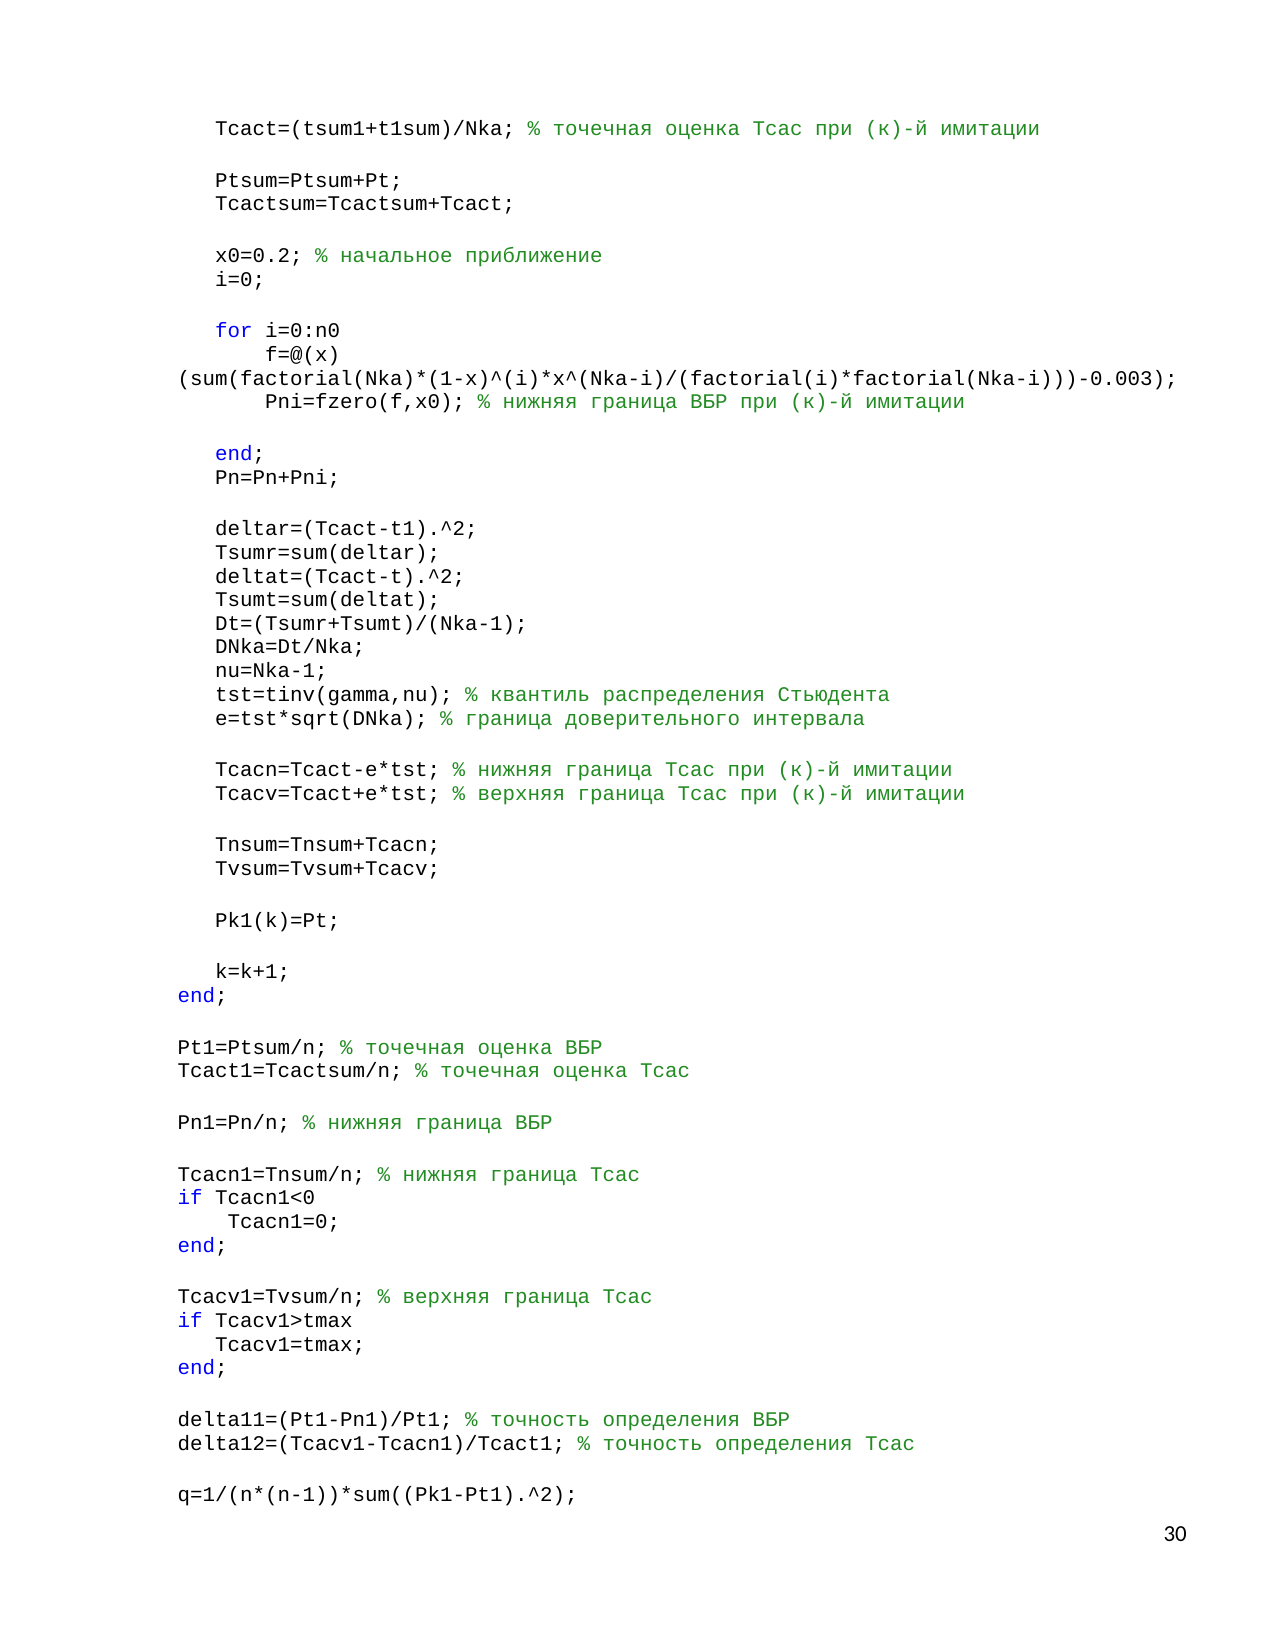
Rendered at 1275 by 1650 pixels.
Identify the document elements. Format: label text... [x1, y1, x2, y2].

text end; [177, 1235, 1186, 1258]
text Tcacn1=0; [177, 1211, 1186, 1235]
text end; [177, 985, 1186, 1009]
text if Tcacn1<0 [177, 1187, 1186, 1211]
text Tsumr=sum(deltar); [177, 542, 1186, 566]
text end; [177, 443, 1186, 467]
text k=k+1; [177, 961, 1186, 985]
text Tcacn=Tcact-e*tst; % нижняя граница Тсас при (к)-й имитации [177, 759, 1186, 783]
text e=tst*sqrt(DNka); % граница доверительного интервала [177, 707, 1186, 731]
text for i=0:n0 [177, 320, 1186, 344]
text Dt=(Tsumr+Tsumt)/(Nka-1); [177, 613, 1186, 637]
text DNka=Dt/Nka; [177, 637, 1186, 660]
text Pni=fzero(f,x0); % нижняя граница ВБР при (к)-й имитации [177, 391, 1186, 415]
text deltat=(Tcact-t).^2; [177, 566, 1186, 589]
text nu=Nka-1; [177, 660, 1186, 684]
text delta11=(Pt1-Pn1)/Pt1; % точность определения ВБР [177, 1409, 1186, 1433]
text Tcacv1=Tvsum/n; % верхняя граница Тсас [177, 1286, 1186, 1310]
text Tnsum=Tnsum+Tcacn; [177, 834, 1186, 858]
text i=0; [177, 269, 1186, 292]
text Pk1(k)=Pt; [177, 910, 1186, 933]
text Tcact1=Tcactsum/n; % точечная оценка Тсас [177, 1060, 1186, 1084]
text if Tcacv1>tmax [177, 1310, 1186, 1334]
text Tcacn1=Tnsum/n; % нижняя граница Тсас [177, 1164, 1186, 1187]
text Ptsum=Ptsum+Pt; [177, 170, 1186, 193]
text tst=tinv(gamma,nu); % квантиль распределения Стьюдента [177, 684, 1186, 707]
text Tsumt=sum(deltat); [177, 589, 1186, 613]
text q=1/(n*(n-1))*sum((Pk1-Pt1).^2); [177, 1484, 1186, 1508]
text Tcacv1=tmax; [177, 1334, 1186, 1357]
text Tcacv=Tcact+e*tst; % верхняя граница Тсас при (к)-й имитации [177, 783, 1186, 806]
text Pn1=Pn/n; % нижняя граница ВБР [177, 1112, 1186, 1136]
text end; [177, 1357, 1186, 1381]
text f=@(x) (sum(factorial(Nka)*(1-x)^(i)*x^(Nka-i)/(factorial(i)*factorial(Nka-i)))-0.003); [177, 344, 1186, 391]
text deltar=(Tcact-t1).^2; [177, 518, 1186, 542]
text Tvsum=Tvsum+Tcacv; [177, 858, 1186, 882]
text Pt1=Ptsum/n; % точечная оценка ВБР [177, 1037, 1186, 1060]
text Tcact=(tsum1+t1sum)/Nka; % точечная оценка Тсас при (к)-й имитации [177, 118, 1186, 142]
text delta12=(Tcacv1-Tcacn1)/Tcact1; % точность определения Тсас [177, 1433, 1186, 1456]
text Tcactsum=Tcactsum+Tcact; [177, 193, 1186, 217]
text x0=0.2; % начальное приближение [177, 245, 1186, 269]
text Pn=Pn+Pni; [177, 467, 1186, 490]
